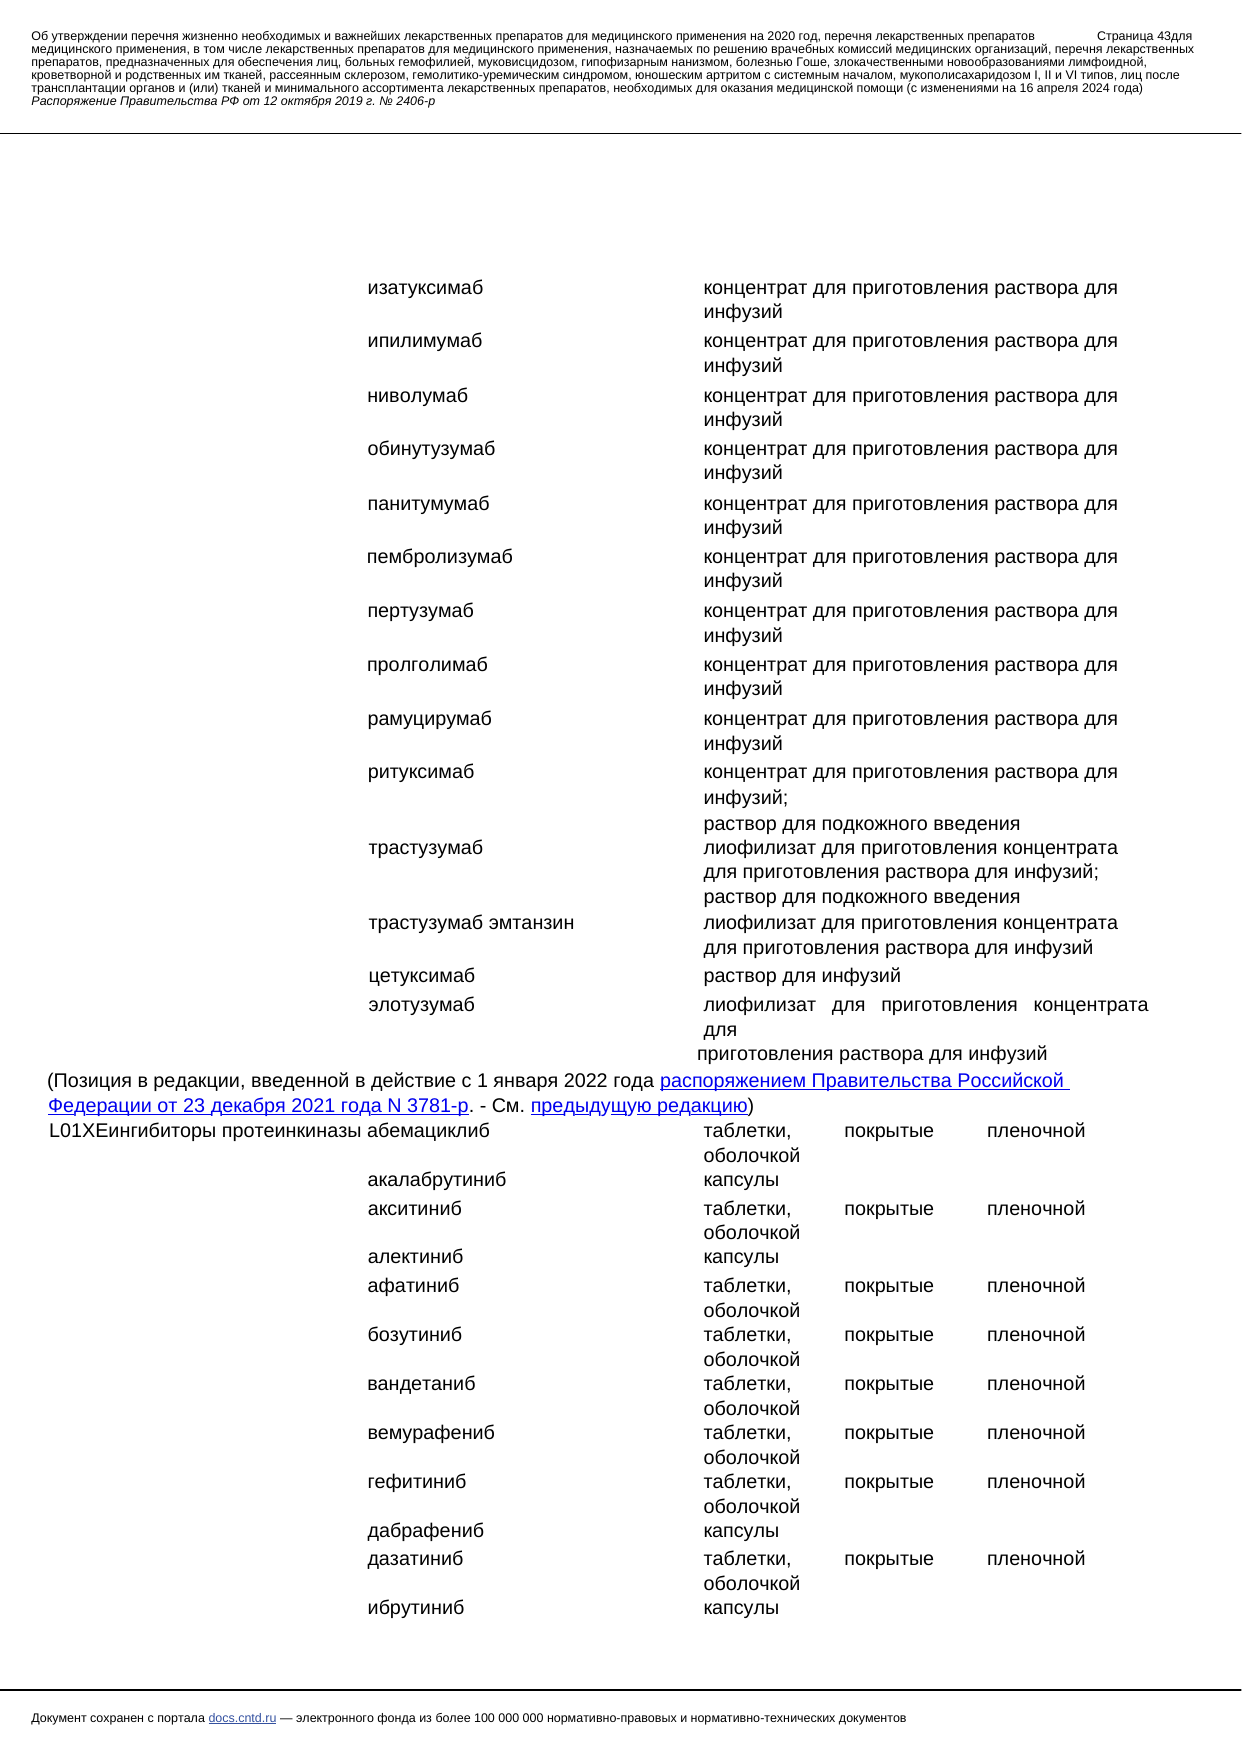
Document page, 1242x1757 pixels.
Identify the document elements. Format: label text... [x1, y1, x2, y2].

table_cell концентрат для приготовления раствора для инфузий [703, 491, 1149, 544]
table_cell таблетки, покрытые пленочной оболочкой [703, 1274, 1086, 1323]
table_header L01XEингибиторы протеинкиназы абемациклиб [49, 1119, 703, 1168]
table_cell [703, 329, 1149, 384]
table_cell вемурафениб [49, 1421, 703, 1470]
table_cell капсулы [703, 1245, 1086, 1274]
table_cell акситиниб [49, 1196, 703, 1245]
table_cell таблетки, покрытые пленочной оболочкой [703, 1196, 1086, 1245]
table_cell таблетки, покрытые пленочной оболочкой [703, 1372, 1086, 1421]
table_cell пролголимаб [48, 653, 703, 707]
table_cell панитумумаб [48, 491, 703, 544]
table_cell трастузумаб [368, 836, 703, 911]
table_cell лиофилизат для приготовления концентрата для [703, 993, 1149, 1042]
table_cell таблетки, покрытые пленочной оболочкой [703, 1470, 1086, 1519]
table_cell дазатиниб [49, 1547, 703, 1596]
table_cell капсулы [703, 1519, 1086, 1547]
table_cell ибрутиниб [49, 1596, 703, 1625]
table_header таблетки, покрытые пленочной оболочкой [703, 1119, 1086, 1168]
table_cell трастузумаб эмтанзин [368, 911, 703, 964]
table_cell концентрат для приготовления раствора для инфузий [703, 653, 1149, 707]
table_cell пембролизумаб [48, 545, 703, 599]
table_cell концентрат для приготовления раствора для инфузий [703, 707, 1149, 760]
table_cell изатуксимаб [48, 276, 703, 329]
table_cell алектиниб [49, 1245, 703, 1274]
text (Позиция в редакции, введенной в действие c 1 января 2022 года распоряжением Правительства Российской Федерации от 23 декабря 2021 года N 3781-р. - См. предыдущую редакцию) [47, 1069, 1149, 1117]
table_cell акалабрутиниб [49, 1168, 703, 1196]
table_cell ниволумаб [48, 384, 703, 437]
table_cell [703, 276, 1149, 329]
table_cell таблетки, покрытые пленочной оболочкой [703, 1547, 1086, 1596]
table_cell капсулы [703, 1596, 1086, 1625]
table_cell концентрат для приготовления раствора для инфузий [703, 545, 1149, 599]
table_cell концентрат для приготовления раствора для инфузий [703, 437, 1149, 491]
table_cell элотузумаб [368, 993, 703, 1042]
table_cell рамуцирумаб [48, 707, 703, 760]
table_cell лиофилизат для приготовления концентрата для приготовления раствора для инфузий; раствор для подкожного введения [703, 836, 1149, 911]
table_cell цетуксимаб [368, 964, 703, 993]
table_cell обинутузумаб [48, 437, 703, 491]
table_cell лиофилизат для приготовления концентрата для приготовления раствора для инфузий [703, 911, 1149, 964]
table_cell афатиниб [49, 1274, 703, 1323]
table_cell таблетки, покрытые пленочной оболочкой [703, 1421, 1086, 1470]
table_cell гефитиниб [49, 1470, 703, 1519]
table_cell ритуксимаб [48, 760, 703, 836]
table_cell капсулы [703, 1168, 1086, 1196]
table_cell пертузумаб [48, 599, 703, 652]
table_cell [703, 384, 1149, 437]
text приготовления раствора для инфузий [47, 1042, 1048, 1065]
table_cell таблетки, покрытые пленочной оболочкой [703, 1323, 1086, 1372]
table_cell концентрат для приготовления раствора для инфузий; раствор для подкожного введения [703, 760, 1149, 836]
table_cell ипилимумаб [48, 329, 703, 384]
table_cell бозутиниб [49, 1323, 703, 1372]
table_cell вандетаниб [49, 1372, 703, 1421]
table_cell дабрафениб [49, 1519, 703, 1547]
table_cell концентрат для приготовления раствора для инфузий [703, 599, 1149, 652]
table_cell раствор для инфузий [703, 964, 1149, 993]
